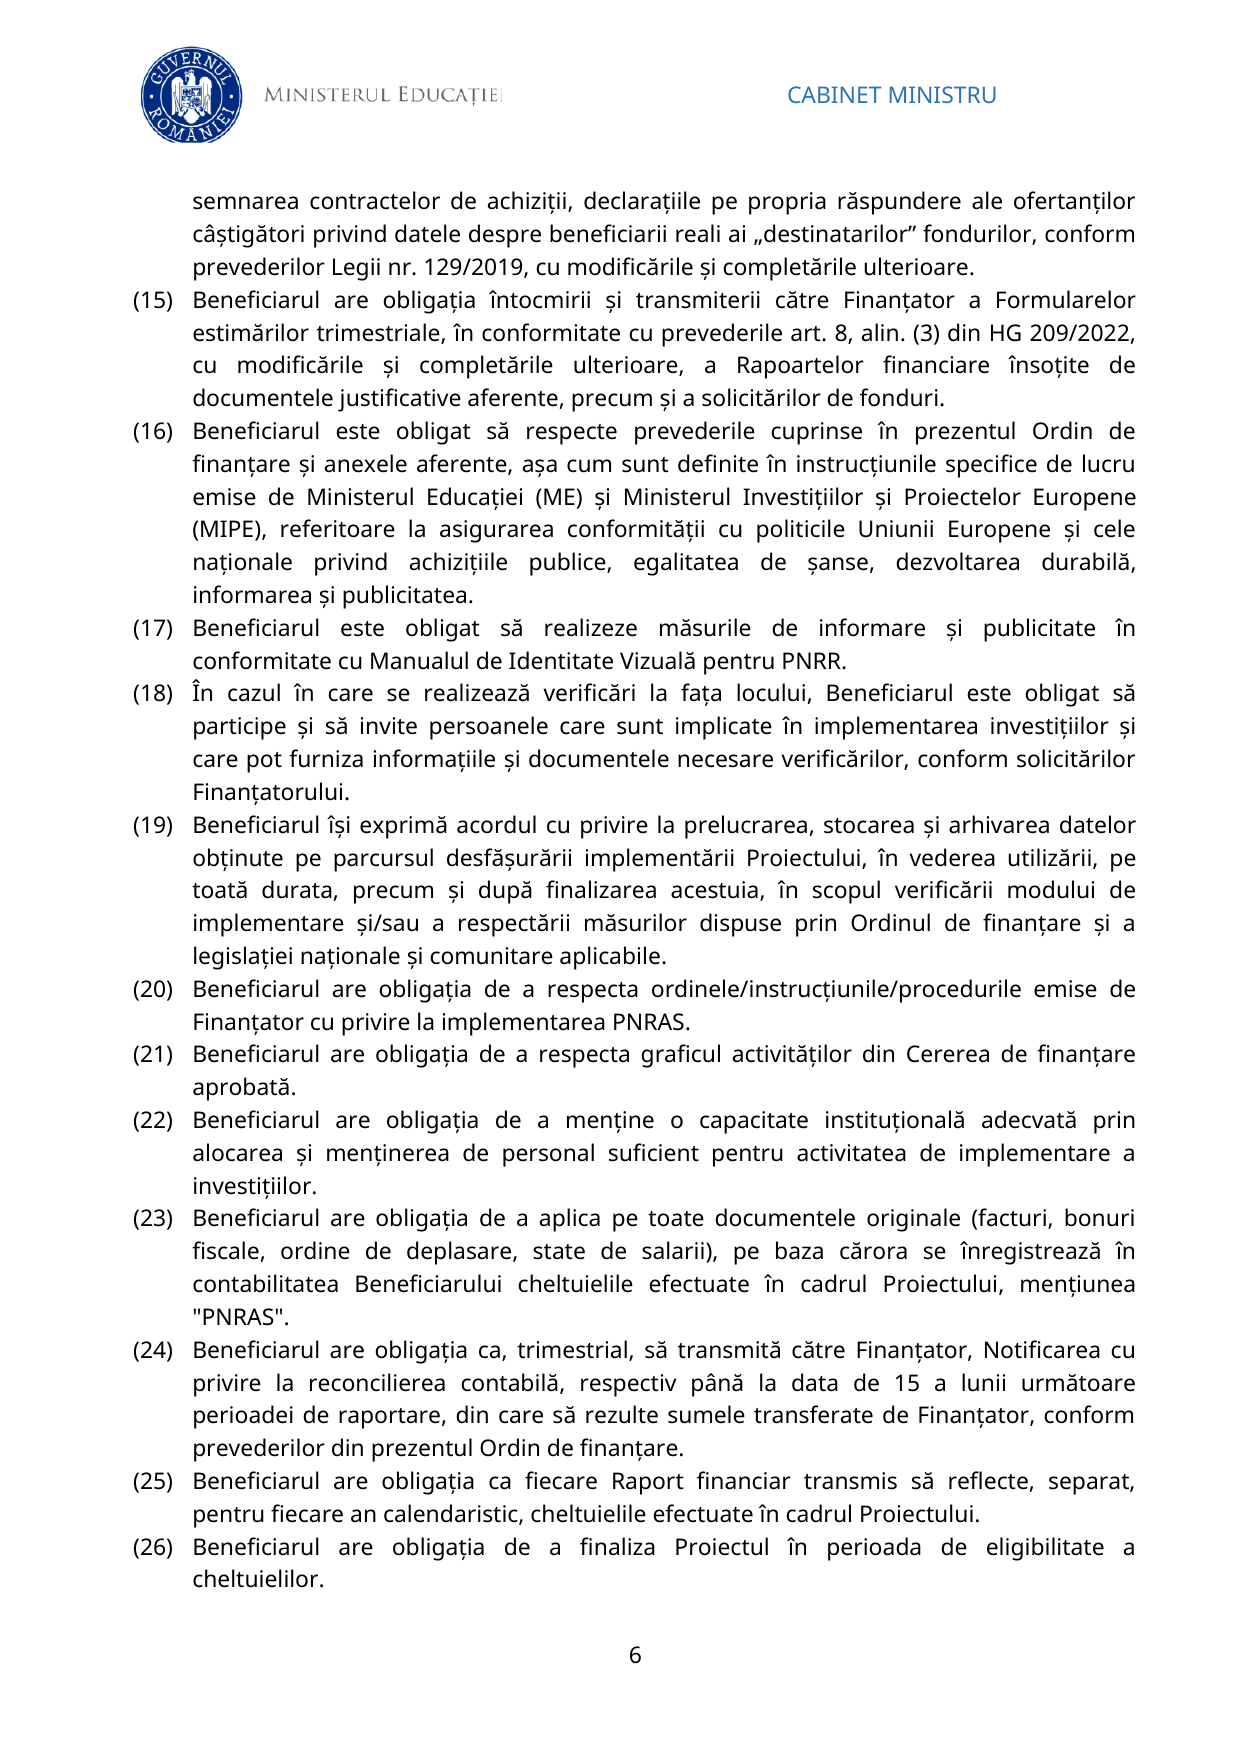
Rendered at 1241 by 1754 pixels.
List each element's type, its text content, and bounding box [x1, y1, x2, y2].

list Beneficiarul își exprimă acordul cu privire la prelucrarea, stocarea și arhivarea datelor obținute pe parcursul desfășurării implementării Proiectului, în vederea utilizării, pe toată durata, precum și după finalizarea acestuia, în scopul verificării modului de implementare și/sau a respectării măsurilor dispuse prin Ordinul de finanțare și a legislației naționale și comunitare aplicabile. [133, 809, 1137, 971]
list Beneficiarul are obligația de a respecta graficul activităților din Cererea de finanțare aprobată. [133, 1038, 1137, 1102]
picture [139, 45, 502, 142]
list În cazul în care se realizează verificări la fața locului, Beneficiarul este obligat să participe și să invite persoanele care sunt implicate în implementarea investițiilor și care pot furniza informațiile și documentele necesare verificărilor, conform solicitărilor Finanțatorului. [133, 677, 1137, 807]
list Beneficiarul are obligația întocmirii și transmiterii către Finanțator a Formularelor estimărilor trimestriale, în conformitate cu prevederile art. 8, alin. (3) din HG 209/2022, cu modificările și completările ulterioare, a Rapoartelor financiare însoțite de documentele justificative aferente, precum și a solicitărilor de fonduri. [133, 284, 1137, 413]
list Beneficiarul are obligația de a respecta ordinele/instrucțiunile/procedurile emise de Finanțator cu privire la implementarea PNRAS. [133, 973, 1137, 1037]
list Beneficiarul are obligația ca, trimestrial, să transmită către Finanțator, Notificarea cu privire la reconcilierea contabilă, respectiv până la data de 15 a lunii următoare perioadei de raportare, din care să rezulte sumele transferate de Finanțator, conform prevederilor din prezentul Ordin de finanțare. [133, 1334, 1137, 1463]
list Beneficiarul este obligat să realizeze măsurile de informare și publicitate în conformitate cu Manualul de Identitate Vizuală pentru PNRR. [133, 612, 1137, 676]
list Beneficiarul este obligat să respecte prevederile cuprinse în prezentul Ordin de finanțare și anexele aferente, așa cum sunt definite în instrucțiunile specifice de lucru emise de Ministerul Educației (ME) și Ministerul Investițiilor și Proiectelor Europene (MIPE), referitoare la asigurarea conformității cu politicile Uniunii Europene și cele naționale privind achizițiile publice, egalitatea de șanse, dezvoltarea durabilă, informarea și publicitatea. [133, 415, 1137, 610]
list Beneficiarul are obligația de a menține o capacitate instituțională adecvată prin alocarea și menținerea de personal suficient pentru activitatea de implementare a investițiilor. [133, 1104, 1137, 1201]
list Beneficiarul are obligația de a aplica pe toate documentele originale (facturi, bonuri fiscale, ordine de deplasare, state de salarii), pe baza cărora se înregistrează în contabilitatea Beneficiarului cheltuielile efectuate în cadrul Proiectului, mențiunea "PNRAS". [133, 1202, 1137, 1332]
list Beneficiarul are obligația de a finaliza Proiectul în perioada de eligibilitate a cheltuielilor. [133, 1531, 1137, 1594]
list Beneficiarul are obligația ca fiecare Raport financiar transmis să reflecte, separat, pentru fiecare an calendaristic, cheltuielile efectuate în cadrul Proiectului. [133, 1465, 1137, 1529]
